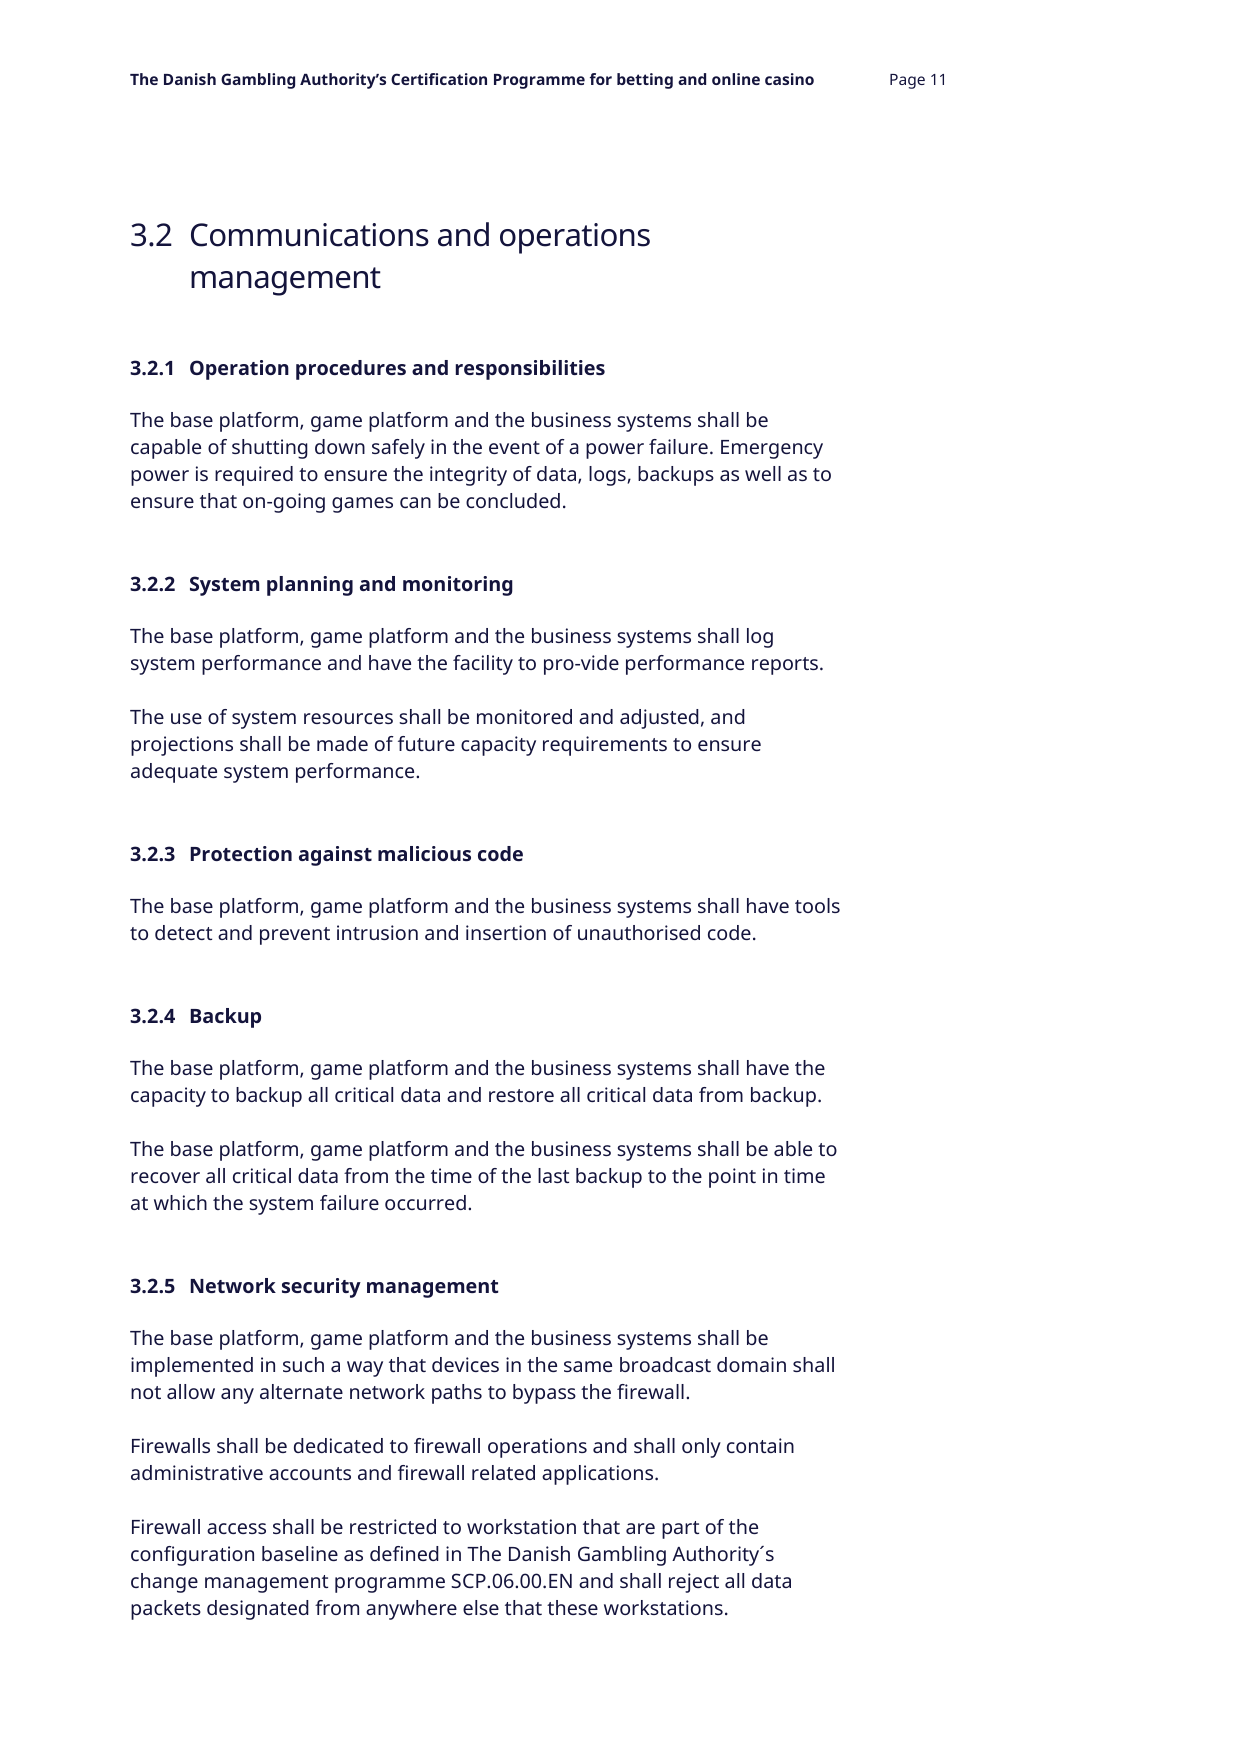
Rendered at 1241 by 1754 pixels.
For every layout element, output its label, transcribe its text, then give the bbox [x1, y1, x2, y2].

text The base platform, game platform and the business systems shall be able to recover all critical data from the time of the last backup to the point in time at which the system failure occurred. [130, 1135, 842, 1216]
text The base platform, game platform and the business systems shall log system performance and have the facility to pro-vide performance reports. [130, 622, 842, 676]
text Firewalls shall be dedicated to firewall operations and shall only contain administrative accounts and firewall related applications. [130, 1432, 842, 1486]
text The base platform, game platform and the business systems shall be implemented in such a way that devices in the same broadcast domain shall not allow any alternate network paths to bypass the firewall. [130, 1324, 842, 1406]
text The base platform, game platform and the business systems shall have tools to detect and prevent intrusion and insertion of unauthorised code. [130, 892, 842, 946]
text The base platform, game platform and the business systems shall have the capacity to backup all critical data and restore all critical data from backup. [130, 1054, 842, 1108]
subtitle System planning and monitoring [130, 570, 842, 597]
subtitle Protection against malicious code [130, 840, 842, 867]
text Firewall access shall be restricted to workstation that are part of the configuration baseline as defined in The Danish Gambling Authority´s change management programme SCP.06.00.EN and shall reject all data packets designated from anywhere else that these workstations. [130, 1513, 842, 1621]
text The use of system resources shall be monitored and adjusted, and projections shall be made of future capacity requirements to ensure adequate system performance. [130, 703, 842, 784]
text The base platform, game platform and the business systems shall be capable of shutting down safely in the event of a power failure. Emergency power is required to ensure the integrity of data, logs, backups as well as to ensure that on-going games can be concluded. [130, 406, 842, 514]
subtitle Network security management [130, 1273, 842, 1299]
subtitle Communications and operations management [130, 213, 842, 298]
subtitle Operation procedures and responsibilities [130, 354, 842, 381]
subtitle Backup [130, 1002, 842, 1029]
